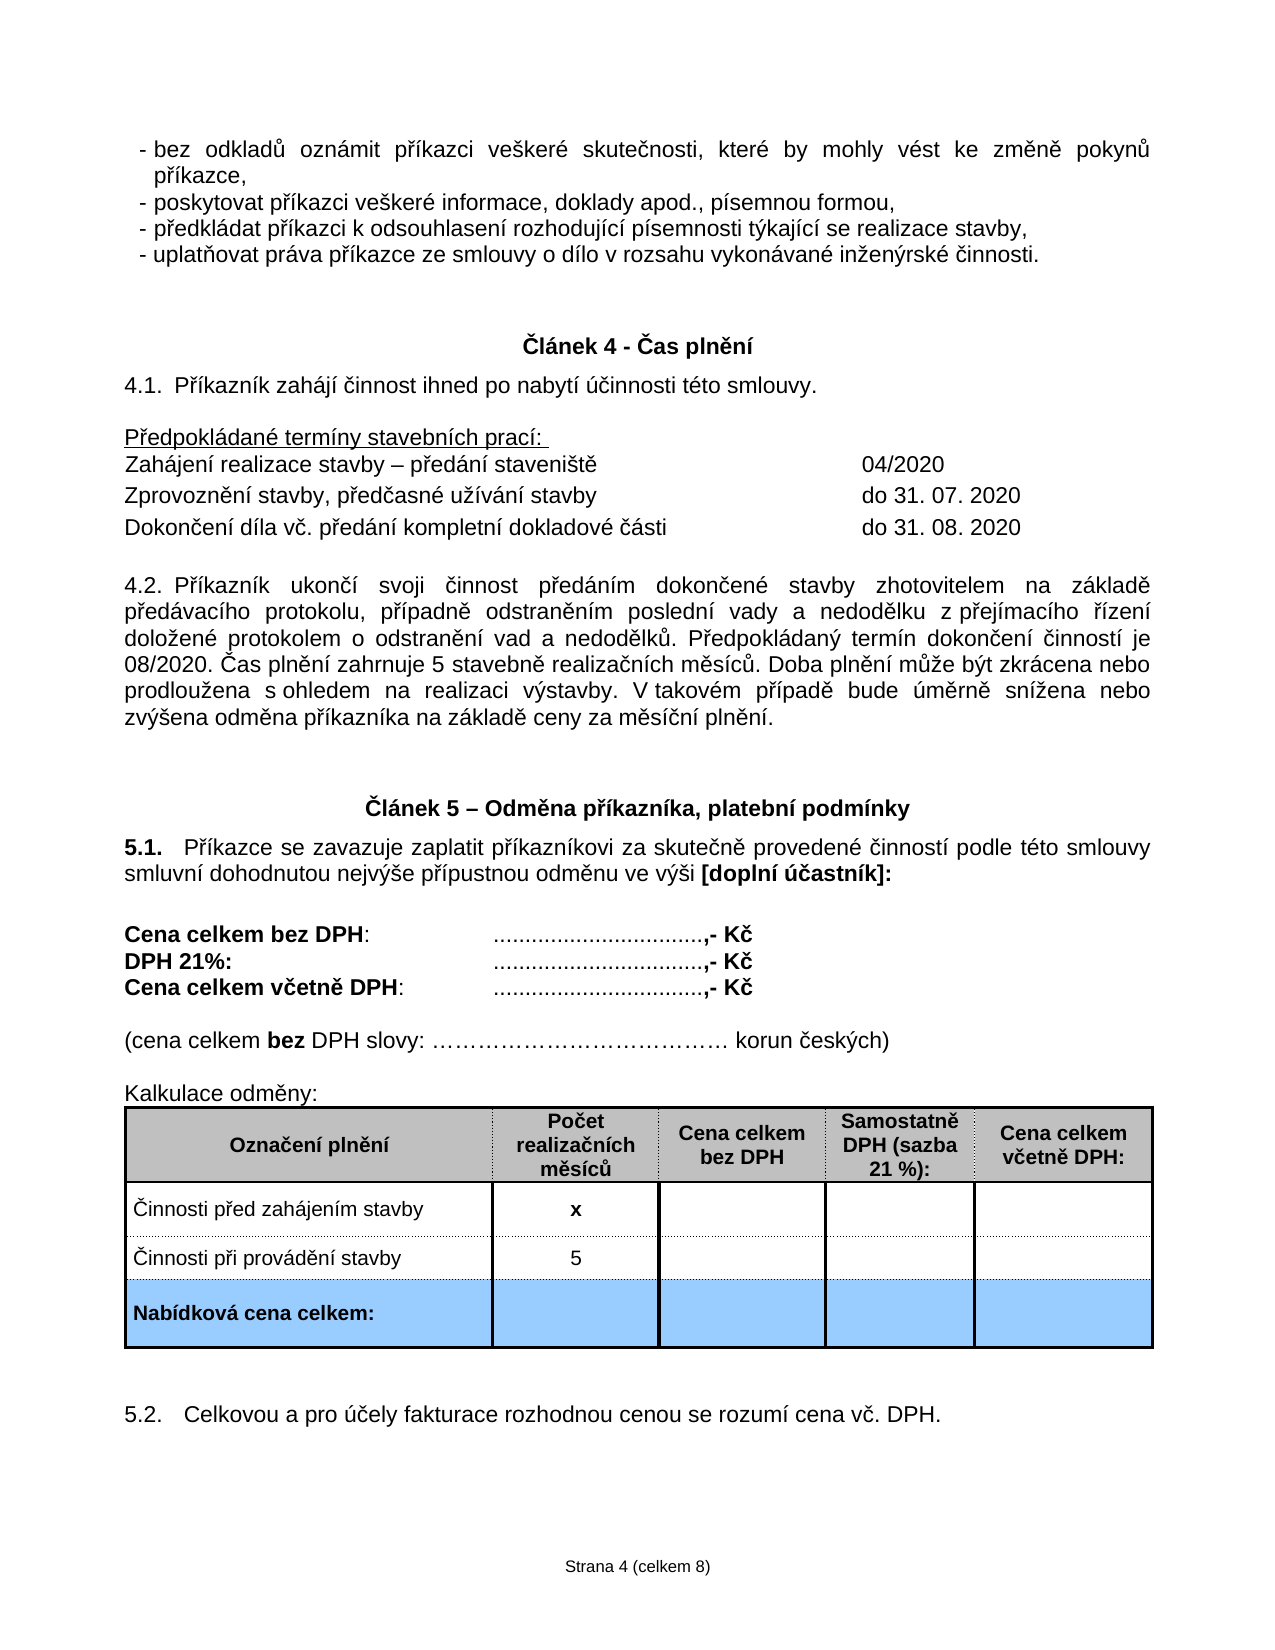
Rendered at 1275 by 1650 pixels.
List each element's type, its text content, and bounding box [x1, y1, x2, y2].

text - poskytovat příkazci veškeré informace, doklady apod., písemnou formou, [139, 188, 1151, 215]
text Zprovoznění stavby, předčasné užívání stavby do 31. 07. 2020 [124, 482, 1151, 509]
text - bez odkladů oznámit příkazci veškeré skutečnosti, které by mohly vést ke změně pokynů příkazce, [139, 136, 1151, 188]
text Předpokládané termíny stavebních prací: [124, 424, 1151, 451]
table_cell Činnosti před zahájením stavby [127, 1183, 491, 1236]
table_cell [827, 1279, 973, 1346]
table_cell Činnosti při provádění stavby [127, 1236, 491, 1279]
list Příkazník ukončí svoji činnost předáním dokončené stavby zhotovitelem na základě předávacího protokolu, případně odstraněním poslední vady a nedodělku z přejímacího řízení doložené protokolem o odstranění vad a nedodělků. Předpokládaný termín dokončení činností je 08/2020. Čas plnění zahrnuje 5 stavebně realizačních měsíců. Doba plnění může být zkrácena nebo prodloužena s ohledem na realizaci výstavby. V takovém případě bude úměrně snížena nebo zvýšena odměna příkazníka na základě ceny za měsíční plnění. [124, 572, 1151, 730]
table_header Označení plnění [127, 1109, 493, 1181]
text Dokončení díla vč. předání kompletní dokladové části do 31. 08. 2020 [124, 514, 1151, 540]
table_cell [661, 1279, 824, 1346]
text Článek 5 – Odměna příkazníka, platební podmínky [124, 795, 1151, 821]
table_cell [661, 1183, 824, 1236]
text Kalkulace odměny: [124, 1079, 1151, 1106]
text DPH 21%: .................................,- Kč [124, 948, 1151, 974]
table_cell x [494, 1183, 657, 1236]
table_header Počet realizačních měsíců [493, 1109, 659, 1181]
text (cena celkem bez DPH slovy: ………………………………… korun českých) [124, 1027, 1151, 1053]
table_cell [827, 1183, 973, 1236]
title Zahájení realizace stavby – předání staveniště 04/2020 [125, 451, 1151, 477]
table_cell [661, 1236, 824, 1279]
table_cell [976, 1236, 1151, 1279]
table_cell Nabídková cena celkem: [127, 1279, 491, 1346]
text Cena celkem bez DPH: .................................,- Kč [124, 921, 1151, 948]
table_cell [827, 1236, 973, 1279]
table_cell [976, 1183, 1151, 1236]
table_cell [494, 1279, 657, 1346]
table_header Cena celkem bez DPH [659, 1109, 825, 1181]
text - uplatňovat práva příkazce ze smlouvy o dílo v rozsahu vykonávané inženýrské činnosti. [139, 241, 1151, 268]
table_cell [976, 1279, 1151, 1346]
table_header Samostatně DPH (sazba 21 %): [825, 1109, 974, 1181]
text Článek 4 - Čas plnění [124, 333, 1151, 359]
text - předkládat příkazci k odsouhlasení rozhodující písemnosti týkající se realizace stavby, [139, 215, 1151, 241]
list Celkovou a pro účely fakturace rozhodnou cenou se rozumí cena vč. DPH. [124, 1401, 1151, 1428]
table_cell 5 [494, 1236, 657, 1279]
list Příkazce se zavazuje zaplatit příkazníkovi za skutečně provedené činností podle této smlouvy smluvní dohodnutou nejvýše přípustnou odměnu ve výši [doplní účastník]: [124, 834, 1151, 887]
table_header Cena celkem včetně DPH: [975, 1109, 1151, 1181]
text Cena celkem včetně DPH: .................................,- Kč [124, 974, 1151, 1000]
list Příkazník zahájí činnost ihned po nabytí účinnosti této smlouvy. [124, 372, 1151, 398]
